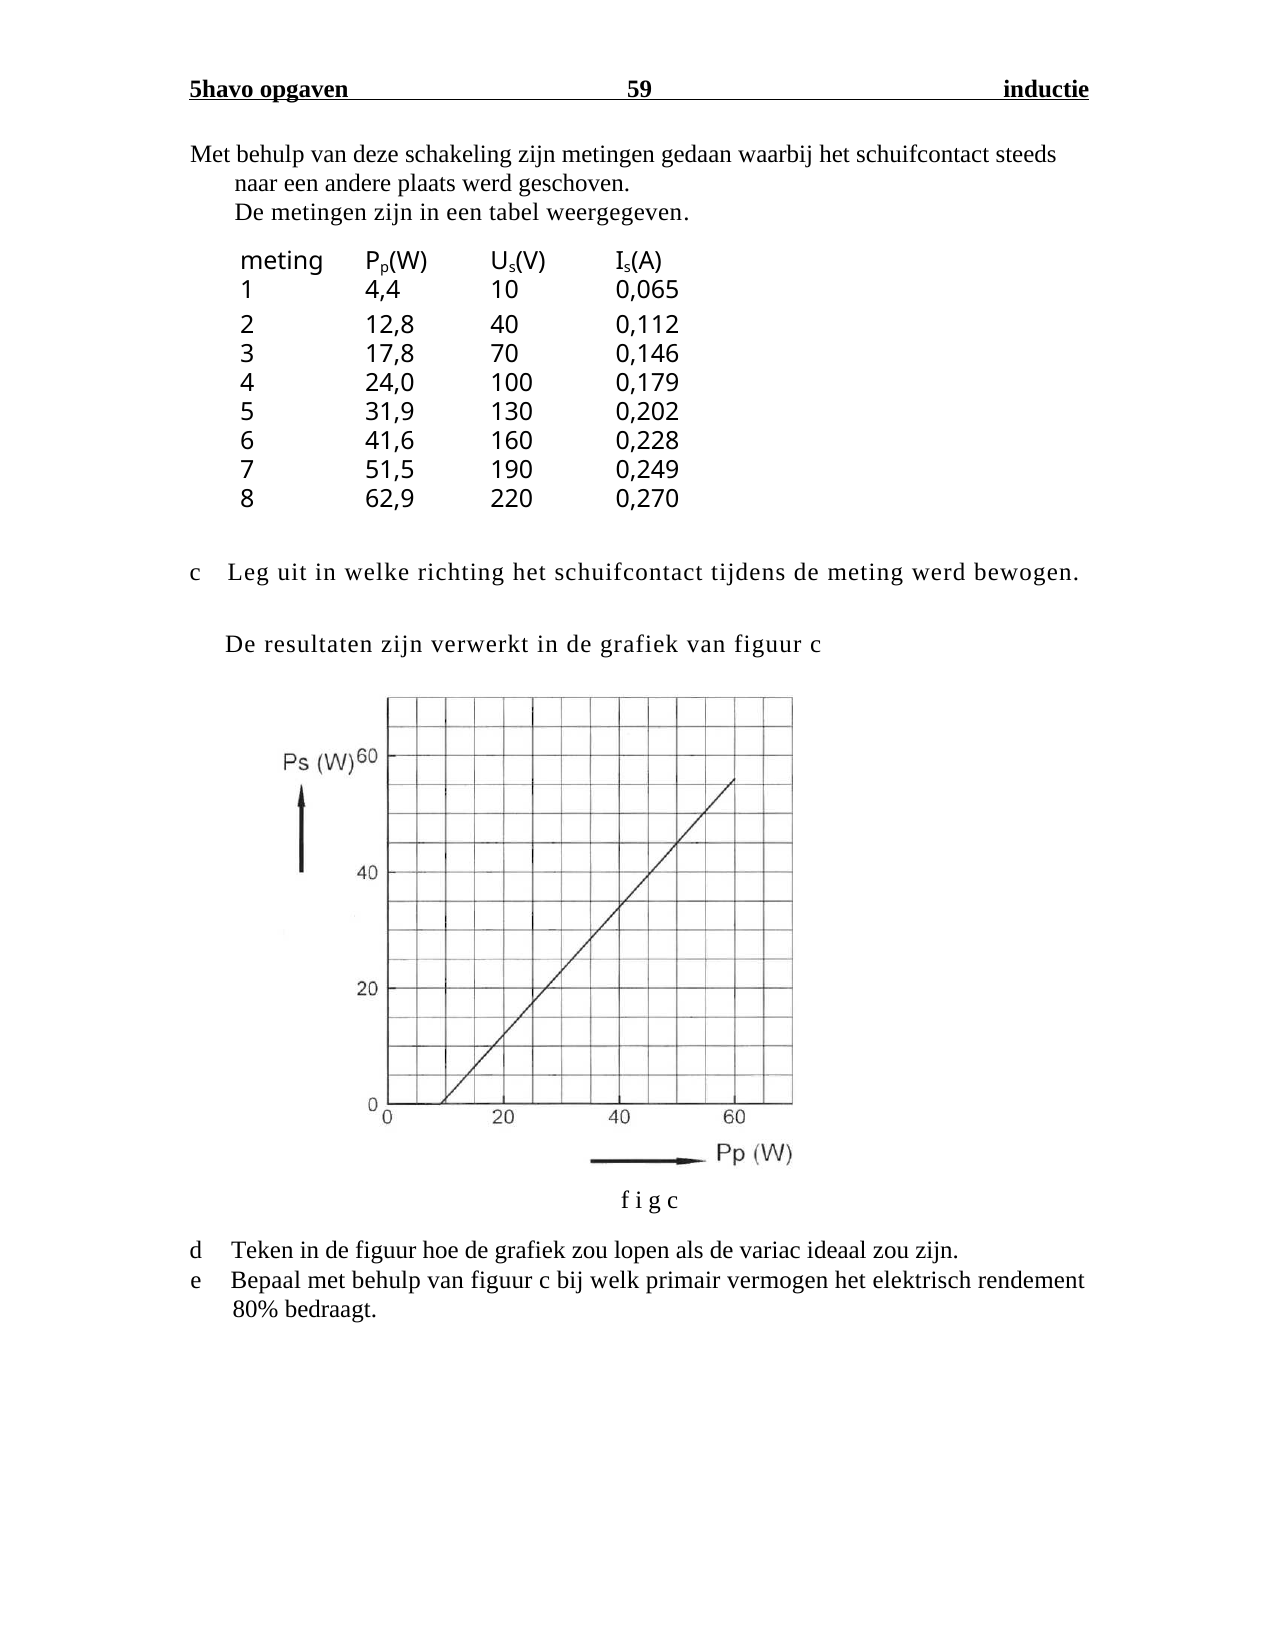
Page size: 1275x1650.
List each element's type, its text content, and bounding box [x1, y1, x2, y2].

table_cell 0,249 [604, 455, 729, 484]
text c Leg uit in welke richting het schuifcontact tijdens de meting werd bewogen. [189, 534, 1105, 592]
text d Teken in de figuur hoe de grafiek zou lopen als de variac ideaal zou zijn. [189, 1235, 1105, 1264]
table_cell 0,179 [604, 368, 729, 397]
table_cell 190 [479, 455, 604, 484]
table_cell 10 [479, 276, 604, 310]
text Met behulp van deze schakeling zijn metingen gedaan waarbij het schuifcontact steeds naar een andere plaats werd geschoven. [190, 139, 1105, 197]
picture [277, 682, 837, 1180]
table_header meting [229, 247, 354, 276]
table_cell 24,0 [354, 368, 479, 397]
table_cell 100 [479, 368, 604, 397]
table_header Pp(W) [354, 247, 479, 276]
table_cell 6 [229, 426, 354, 455]
table_cell 130 [479, 397, 604, 426]
table_cell 2 [229, 310, 354, 339]
table_cell 0,270 [604, 484, 729, 513]
table_cell 0,146 [604, 339, 729, 368]
table_cell 0,228 [604, 426, 729, 455]
table_header Us(V) [479, 247, 604, 276]
table_cell 40 [479, 310, 604, 339]
table_cell 0,065 [604, 276, 729, 310]
table_cell 7 [229, 455, 354, 484]
table_cell 0,112 [604, 310, 729, 339]
table_cell 8 [229, 484, 354, 513]
text e Bepaal met behulp van figuur c bij welk primair vermogen het elektrisch rendement 80% bedraagt. [190, 1264, 1105, 1323]
table_cell 31,9 [354, 397, 479, 426]
table_cell 51,5 [354, 455, 479, 484]
table_cell 5 [229, 397, 354, 426]
table_cell 3 [229, 339, 354, 368]
table_cell 41,6 [354, 426, 479, 455]
table_cell 12,8 [354, 310, 479, 339]
table_cell 1 [229, 276, 354, 310]
text figc [294, 1185, 880, 1214]
table_cell 4 [229, 368, 354, 397]
text De metingen zijn in een tabel weergegeven. [234, 197, 1105, 226]
table_cell 4,4 [354, 276, 479, 310]
table_cell 160 [479, 426, 604, 455]
table_cell 17,8 [354, 339, 479, 368]
table_header Is(A) [604, 247, 729, 276]
table_cell 70 [479, 339, 604, 368]
table_cell 0,202 [604, 397, 729, 426]
table_cell 62,9 [354, 484, 479, 513]
text De resultaten zijn verwerkt in de grafiek van figuur c [225, 607, 1105, 664]
table_cell 220 [479, 484, 604, 513]
